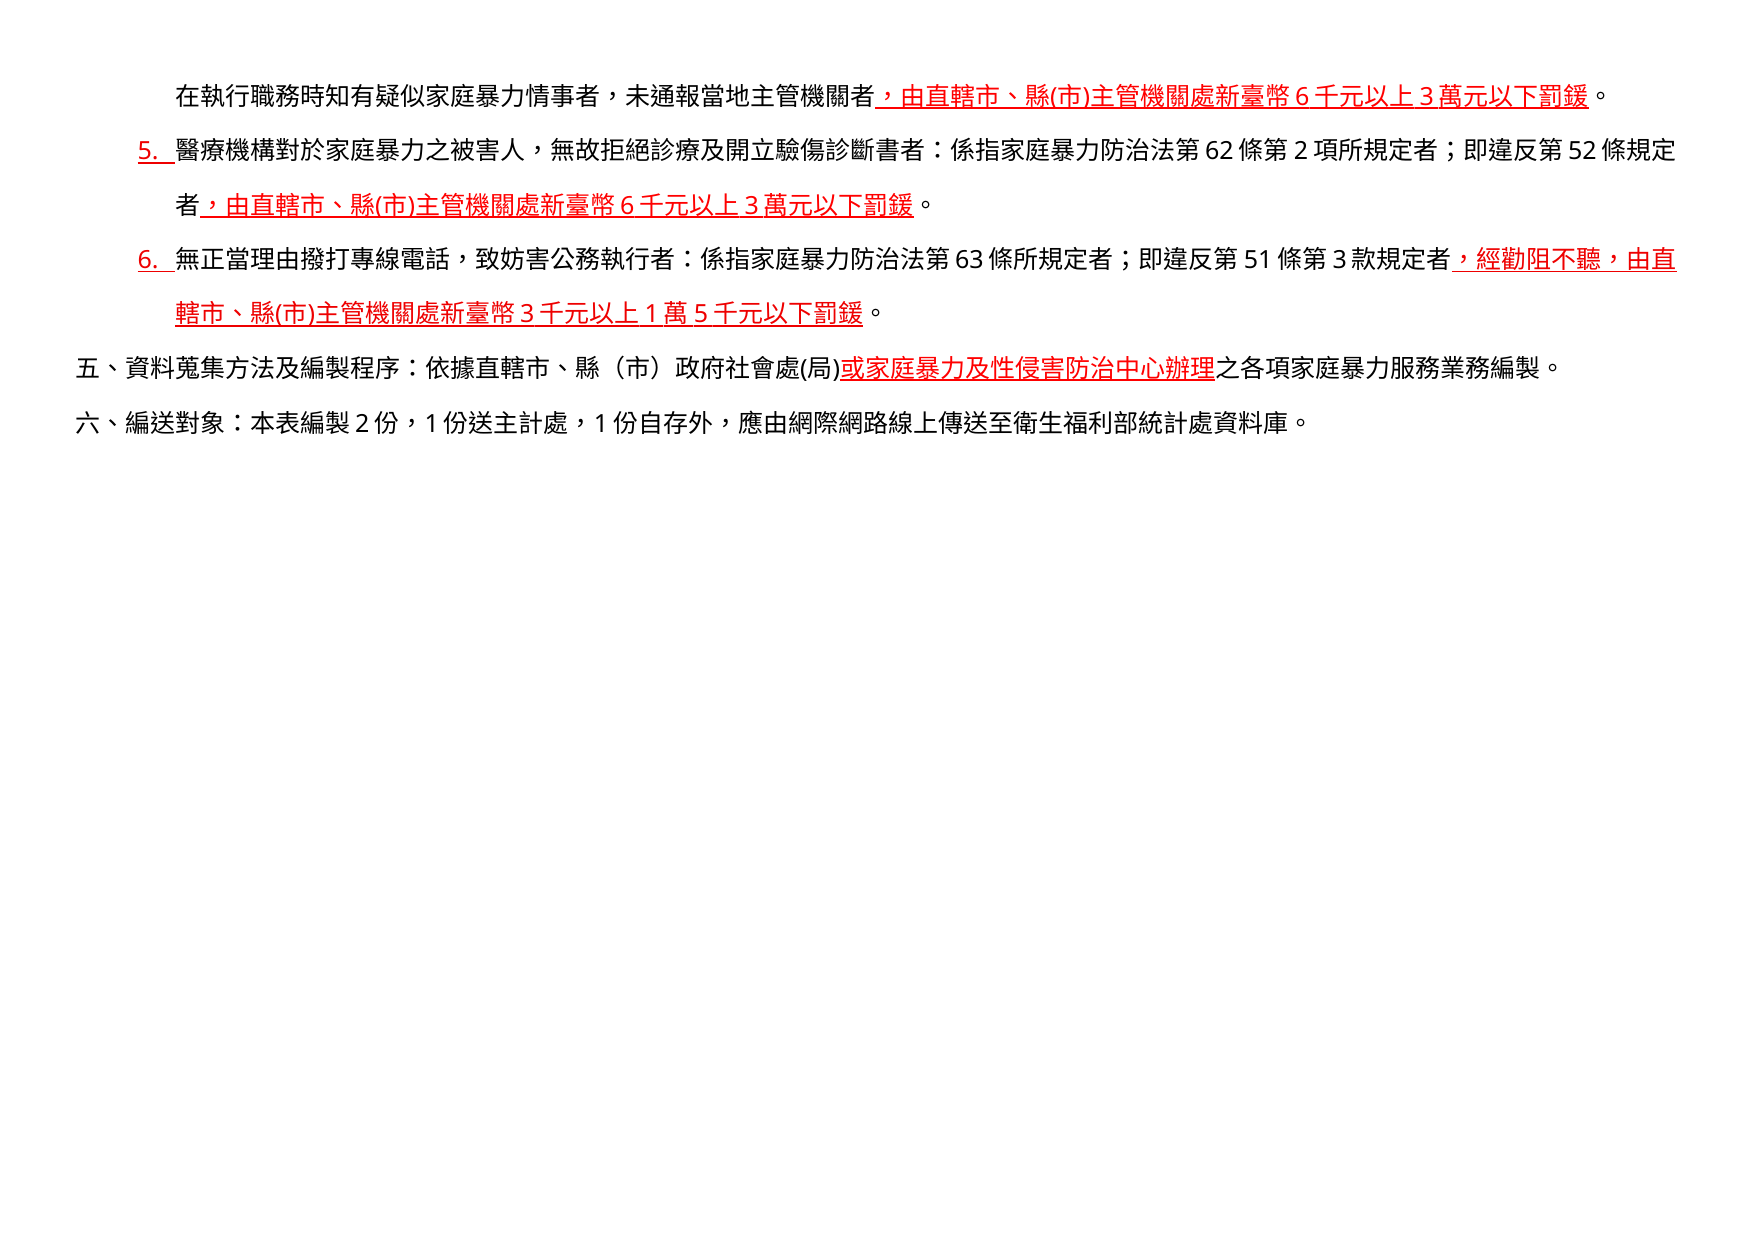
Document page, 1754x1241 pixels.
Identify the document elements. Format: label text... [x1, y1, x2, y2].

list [137, 76, 1679, 113]
list 無正當理由撥打專線電話，致妨害公務執行者：係指家庭暴力防治法第63條所規定者；即違反第51條第3款規定者，經勸阻不聽，由直轄市、縣(市)主管機關處新臺幣3千元以上1萬5千元以下罰鍰。 [137, 239, 1679, 330]
list 醫療機構對於家庭暴力之被害人，無故拒絕診療及開立驗傷診斷書者：係指家庭暴力防治法第62條第2項所規定者；即違反第52條規定者，由直轄市、縣(市)主管機關處新臺幣6千元以上3萬元以下罰鍰。 [137, 131, 1679, 221]
text 五、資料蒐集方法及編製程序：依據直轄市、縣（市）政府社會處(局)或家庭暴力及性侵害防治中心辦理之各項家庭暴力服務業務編製。 [75, 348, 1679, 384]
text 六、編送對象：本表編製2份，1份送主計處，1份自存外，應由網際網路線上傳送至衛生福利部統計處資料庫。 [75, 403, 1679, 440]
